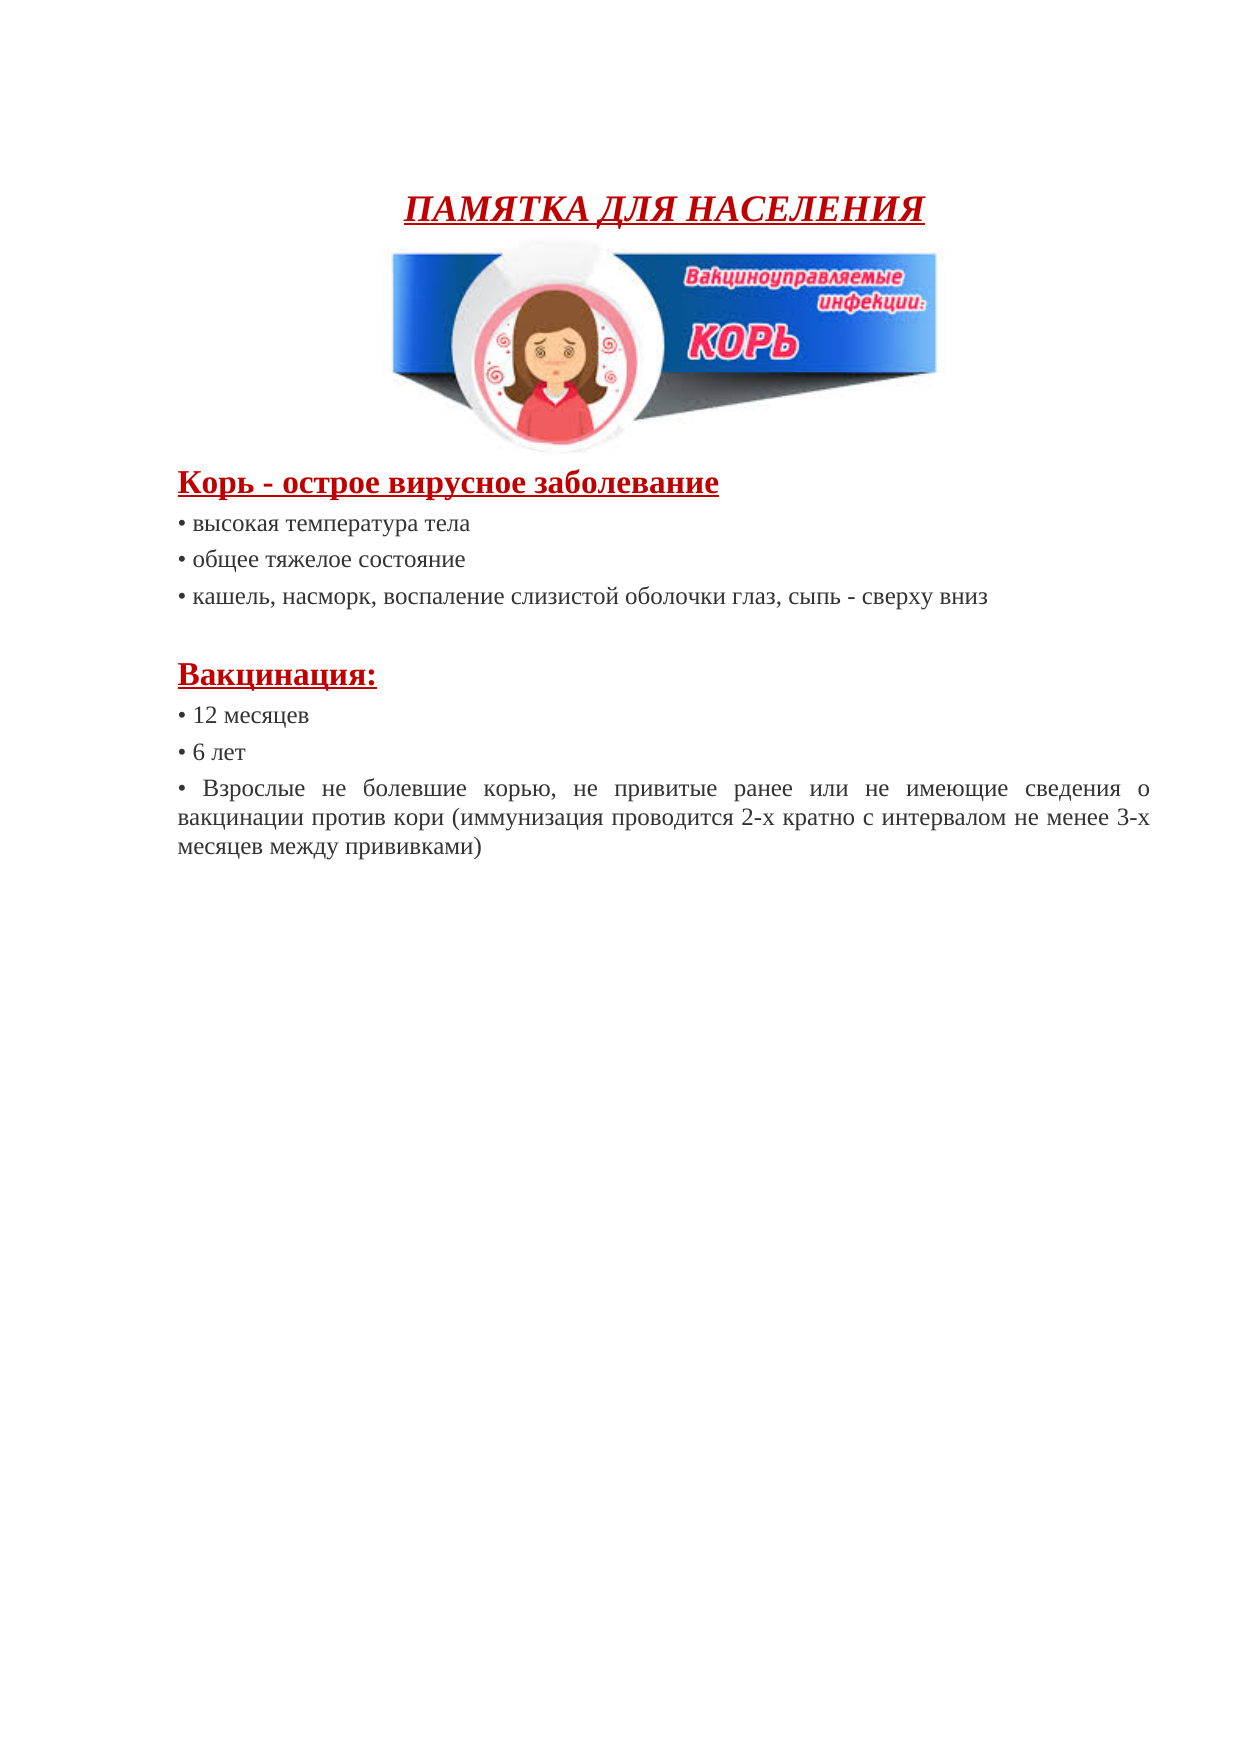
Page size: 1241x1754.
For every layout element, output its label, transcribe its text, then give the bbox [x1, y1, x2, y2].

text • кашель, насморк, воспаление слизистой оболочки глаз, сыпь - сверху вниз [177, 581, 1152, 610]
text Вакцинация: [177, 654, 1152, 693]
text • высокая температура тела [177, 508, 1152, 537]
text • 12 месяцев [177, 700, 1152, 729]
text Корь - острое вирусное заболевание [177, 462, 1152, 500]
text • 6 лет [177, 737, 1152, 766]
text • Взрослые не болевшие корью, не привитые ранее или не имеющие сведения о вакцинации против кори (иммунизация проводится 2-х кратно с интервалом не менее 3-х месяцев между прививками) [177, 773, 1152, 860]
text • общее тяжелое состояние [177, 544, 1152, 573]
text ПАМЯТКА ДЛЯ НАСЕЛЕНИЯ [177, 186, 1152, 229]
picture [381, 236, 948, 454]
